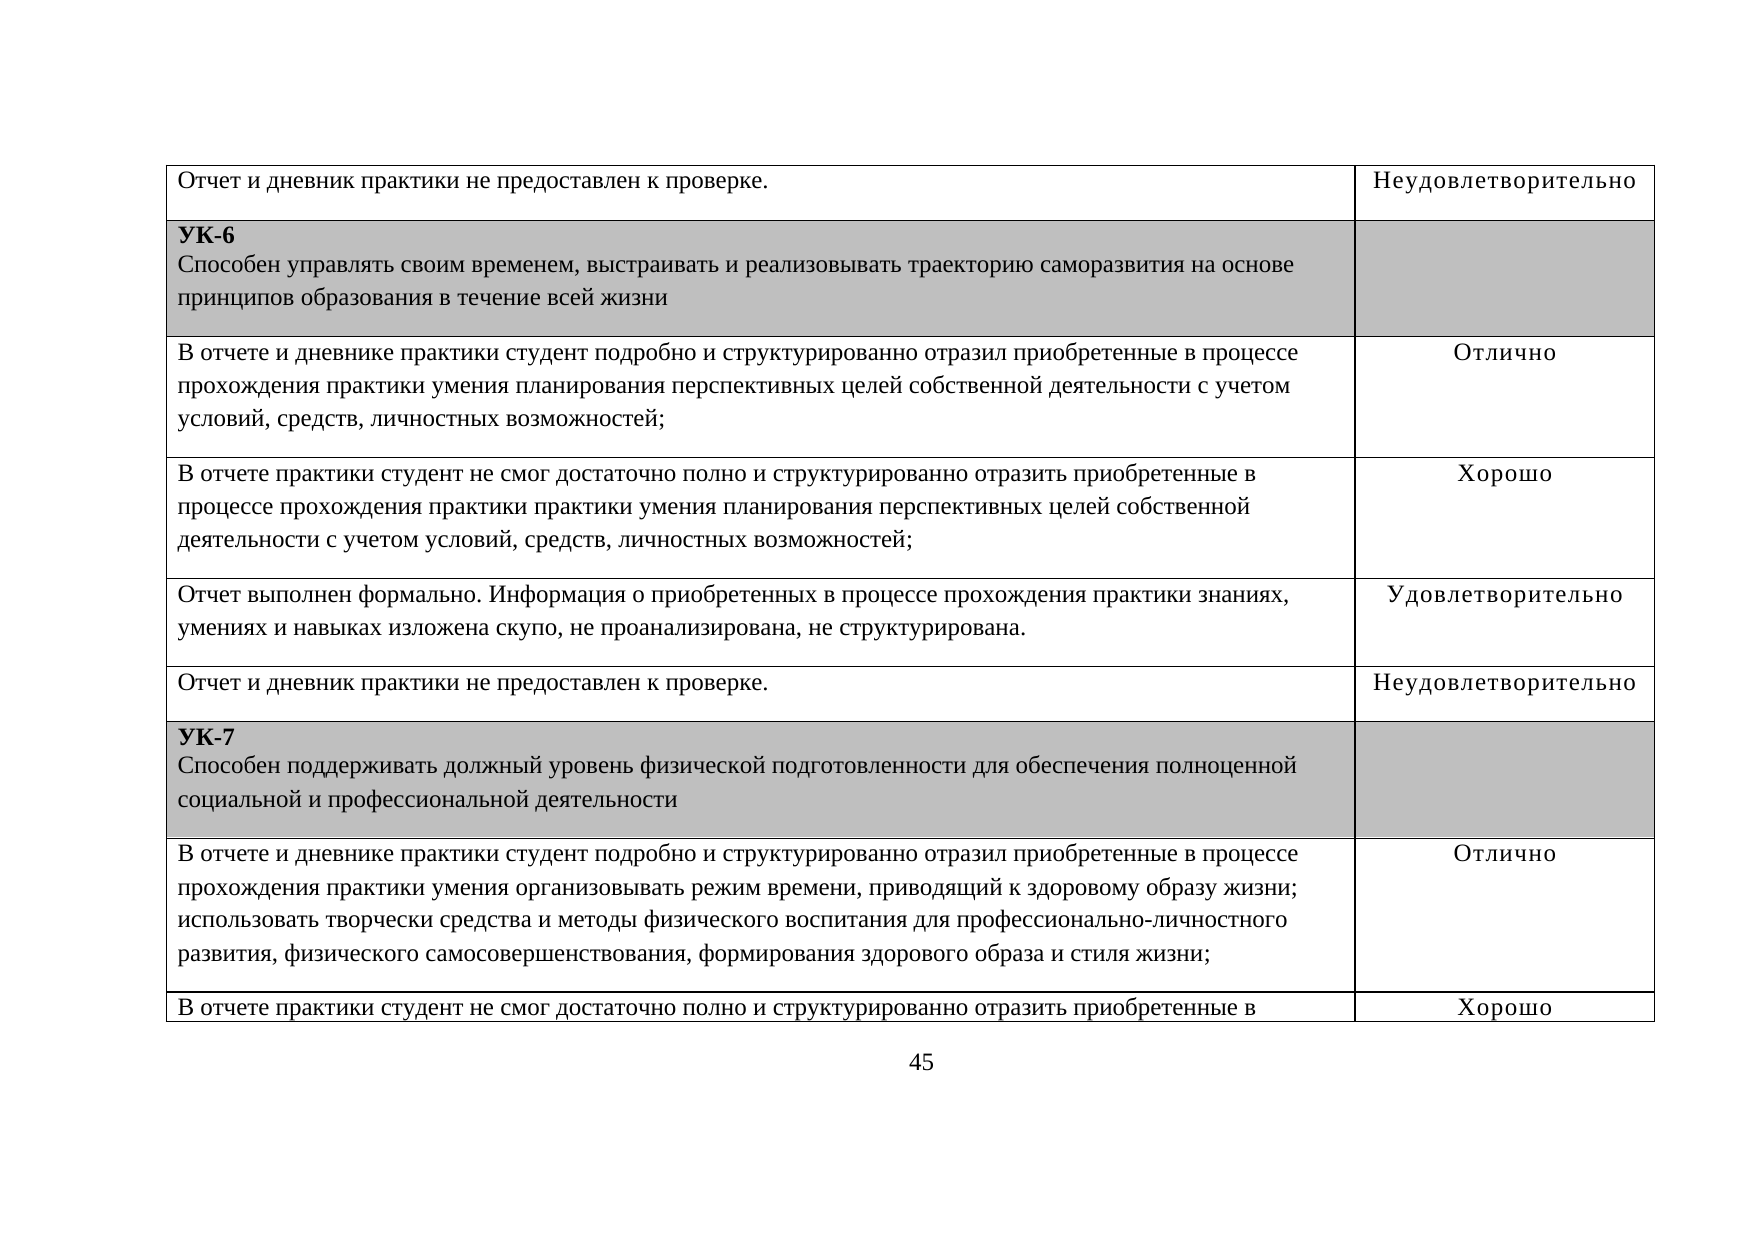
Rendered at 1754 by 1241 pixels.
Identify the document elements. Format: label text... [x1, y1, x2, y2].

table_cell [1356, 221, 1654, 336]
table_cell Удовлетворительно [1356, 579, 1654, 666]
table_cell Отлично [1356, 337, 1654, 457]
table_cell Хорошо [1356, 458, 1654, 578]
table_cell Отчет выполнен формально. Информация о приобретенных в процессе прохождения практики знаниях, умениях и навыках изложена скупо, не проанализирована, не структурирована. [167, 579, 1354, 666]
table_cell УК-6 Способен управлять своим временем, выстраивать и реализовывать траекторию саморазвития на основе принципов образования в течение всей жизни [167, 221, 1354, 336]
table_cell [1356, 722, 1654, 837]
table_cell Неудовлетворительно [1356, 667, 1654, 721]
table_cell Отлично [1356, 839, 1654, 991]
table_cell В отчете и дневнике практики студент подробно и структурированно отразил приобретенные в процессе прохождения практики умения планирования перспективных целей собственной деятельности с учетом условий, средств, личностных возможностей; [167, 337, 1354, 457]
table_cell Отчет и дневник практики не предоставлен к проверке. [167, 166, 1354, 219]
table_cell Хорошо [1356, 993, 1654, 1021]
table_cell УК-7 Способен поддерживать должный уровень физической подготовленности для обеспечения полноценной социальной и профессиональной деятельности [167, 722, 1354, 837]
table_cell Неудовлетворительно [1356, 166, 1654, 219]
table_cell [167, 993, 1354, 1021]
table_cell В отчете и дневнике практики студент подробно и структурированно отразил приобретенные в процессе прохождения практики умения организовывать режим времени, приводящий к здоровому образу жизни; использовать творчески средства и методы физического воспитания для профессионально-личностного развития, физического самосовершенствования, формирования здорового образа и стиля жизни; [167, 839, 1354, 991]
table_cell В отчете практики студент не смог достаточно полно и структурированно отразить приобретенные в процессе прохождения практики практики умения планирования перспективных целей собственной деятельности с учетом условий, средств, личностных возможностей; [167, 458, 1354, 578]
table_cell Отчет и дневник практики не предоставлен к проверке. [167, 667, 1354, 721]
